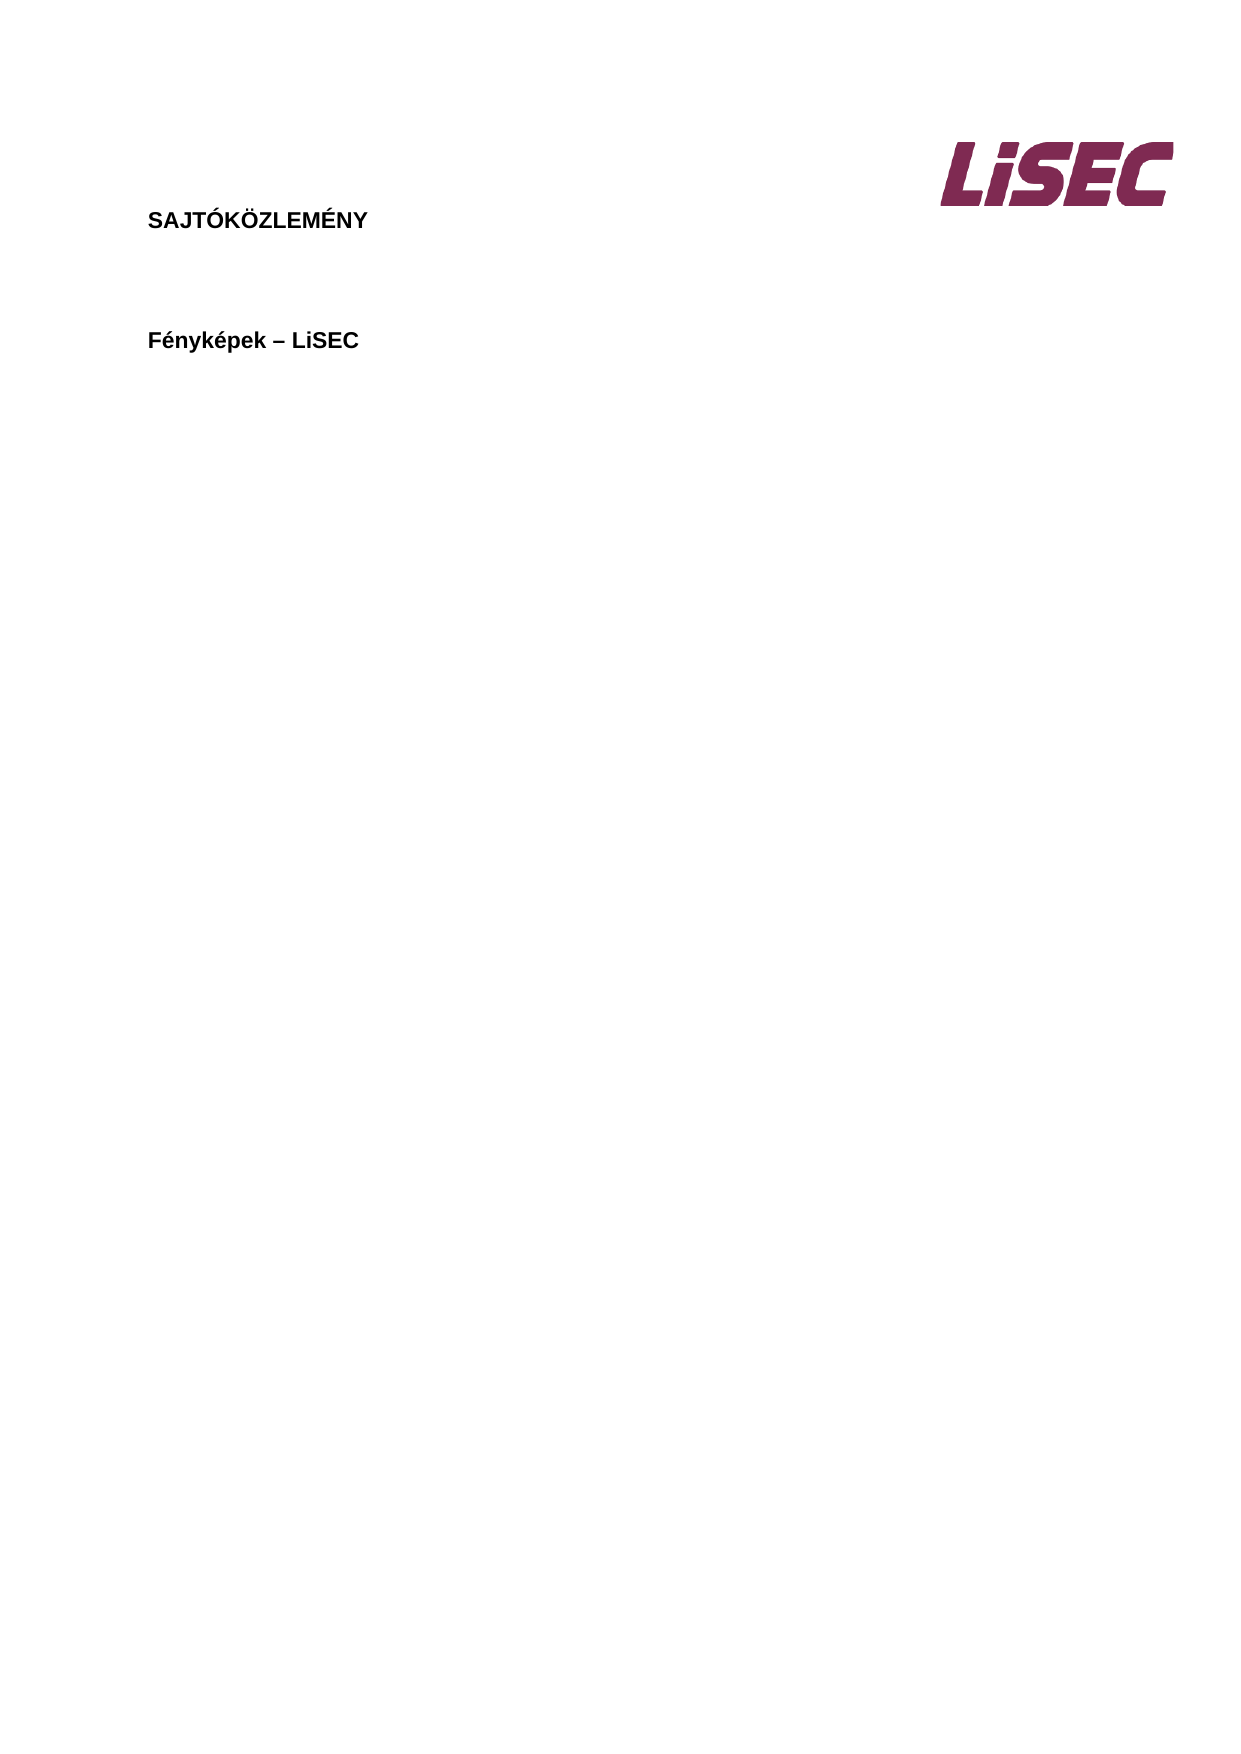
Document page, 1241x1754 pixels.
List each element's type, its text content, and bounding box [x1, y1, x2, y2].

text Fényképek – LiSEC [148, 327, 1093, 354]
picture [939, 142, 1173, 205]
